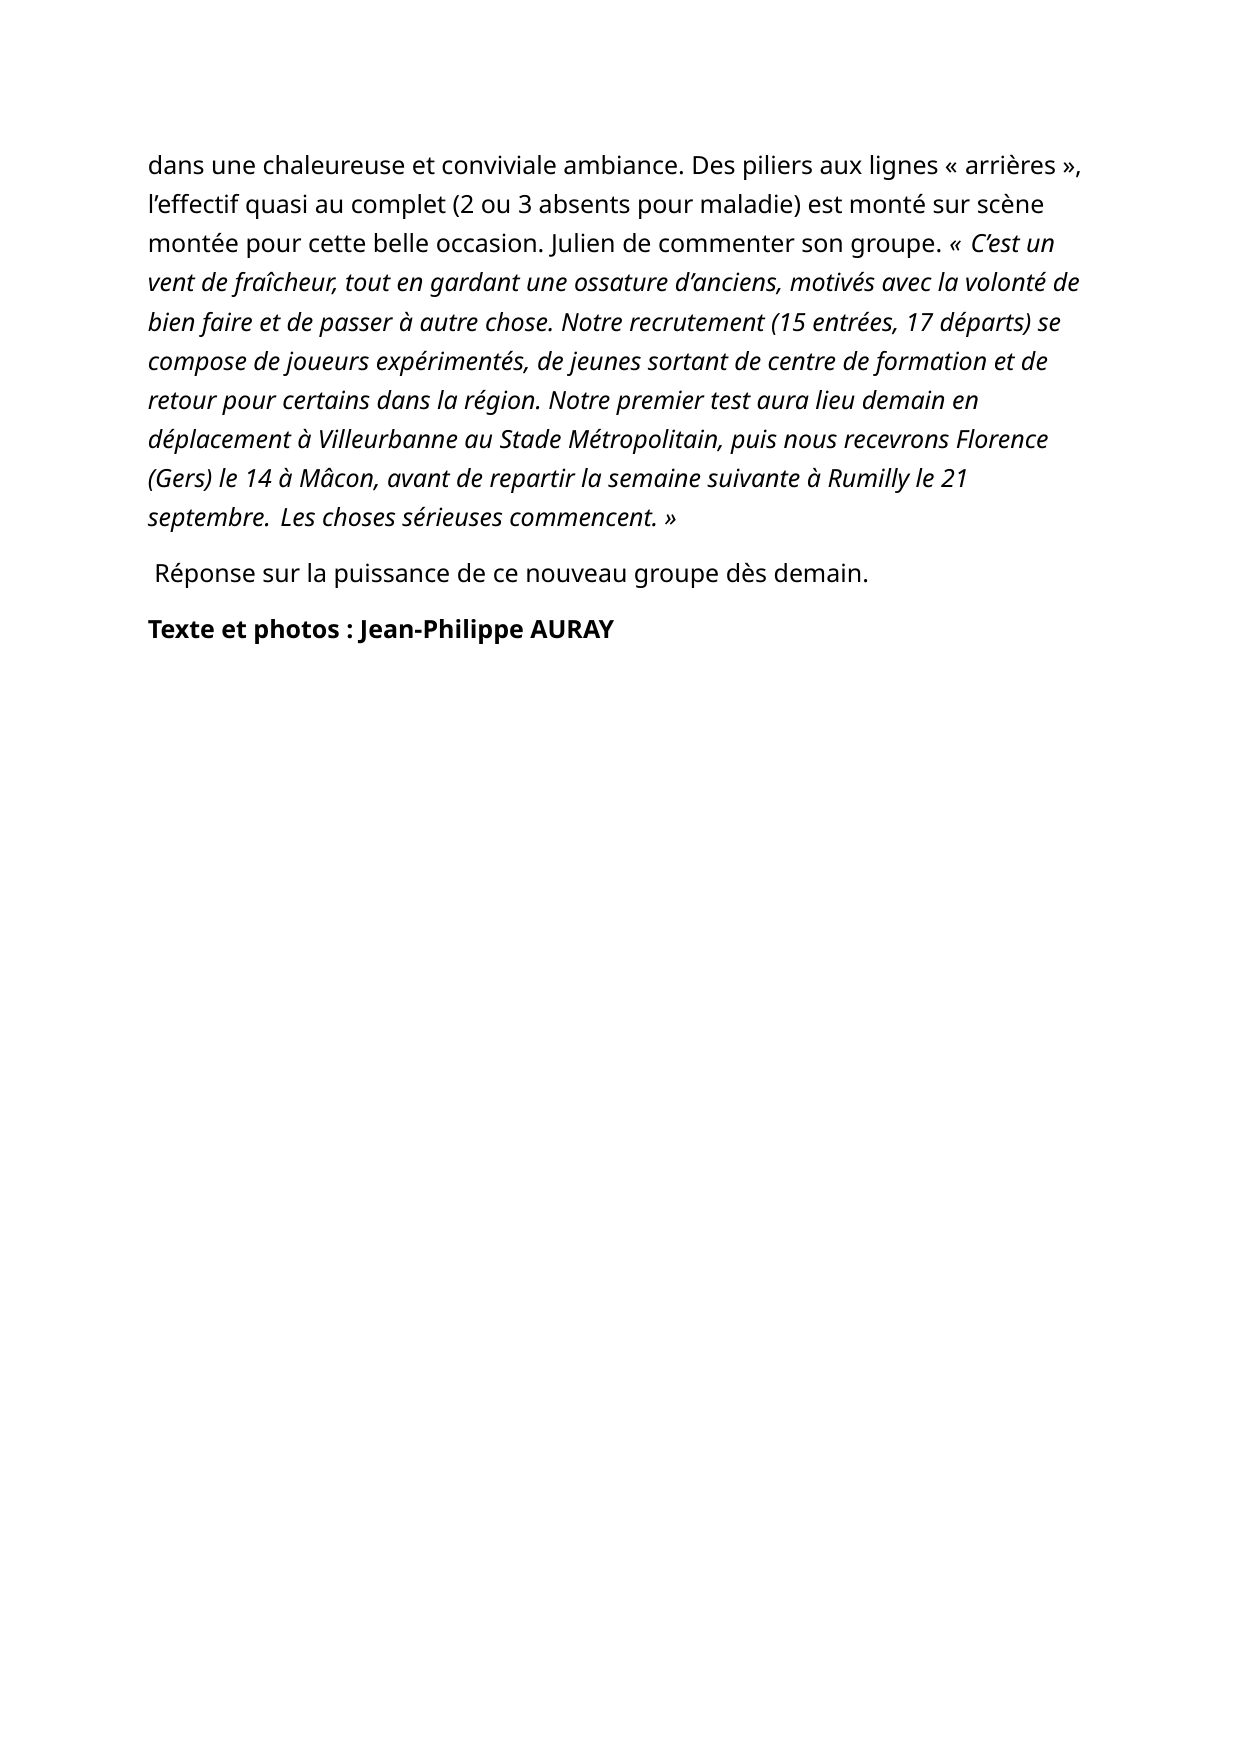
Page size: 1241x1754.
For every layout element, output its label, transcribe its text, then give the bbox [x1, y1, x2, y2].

text Réponse sur la puissance de ce nouveau groupe dès demain. [148, 556, 1093, 590]
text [148, 148, 1093, 534]
text Texte et photos : Jean-Philippe AURAY [148, 612, 1093, 646]
